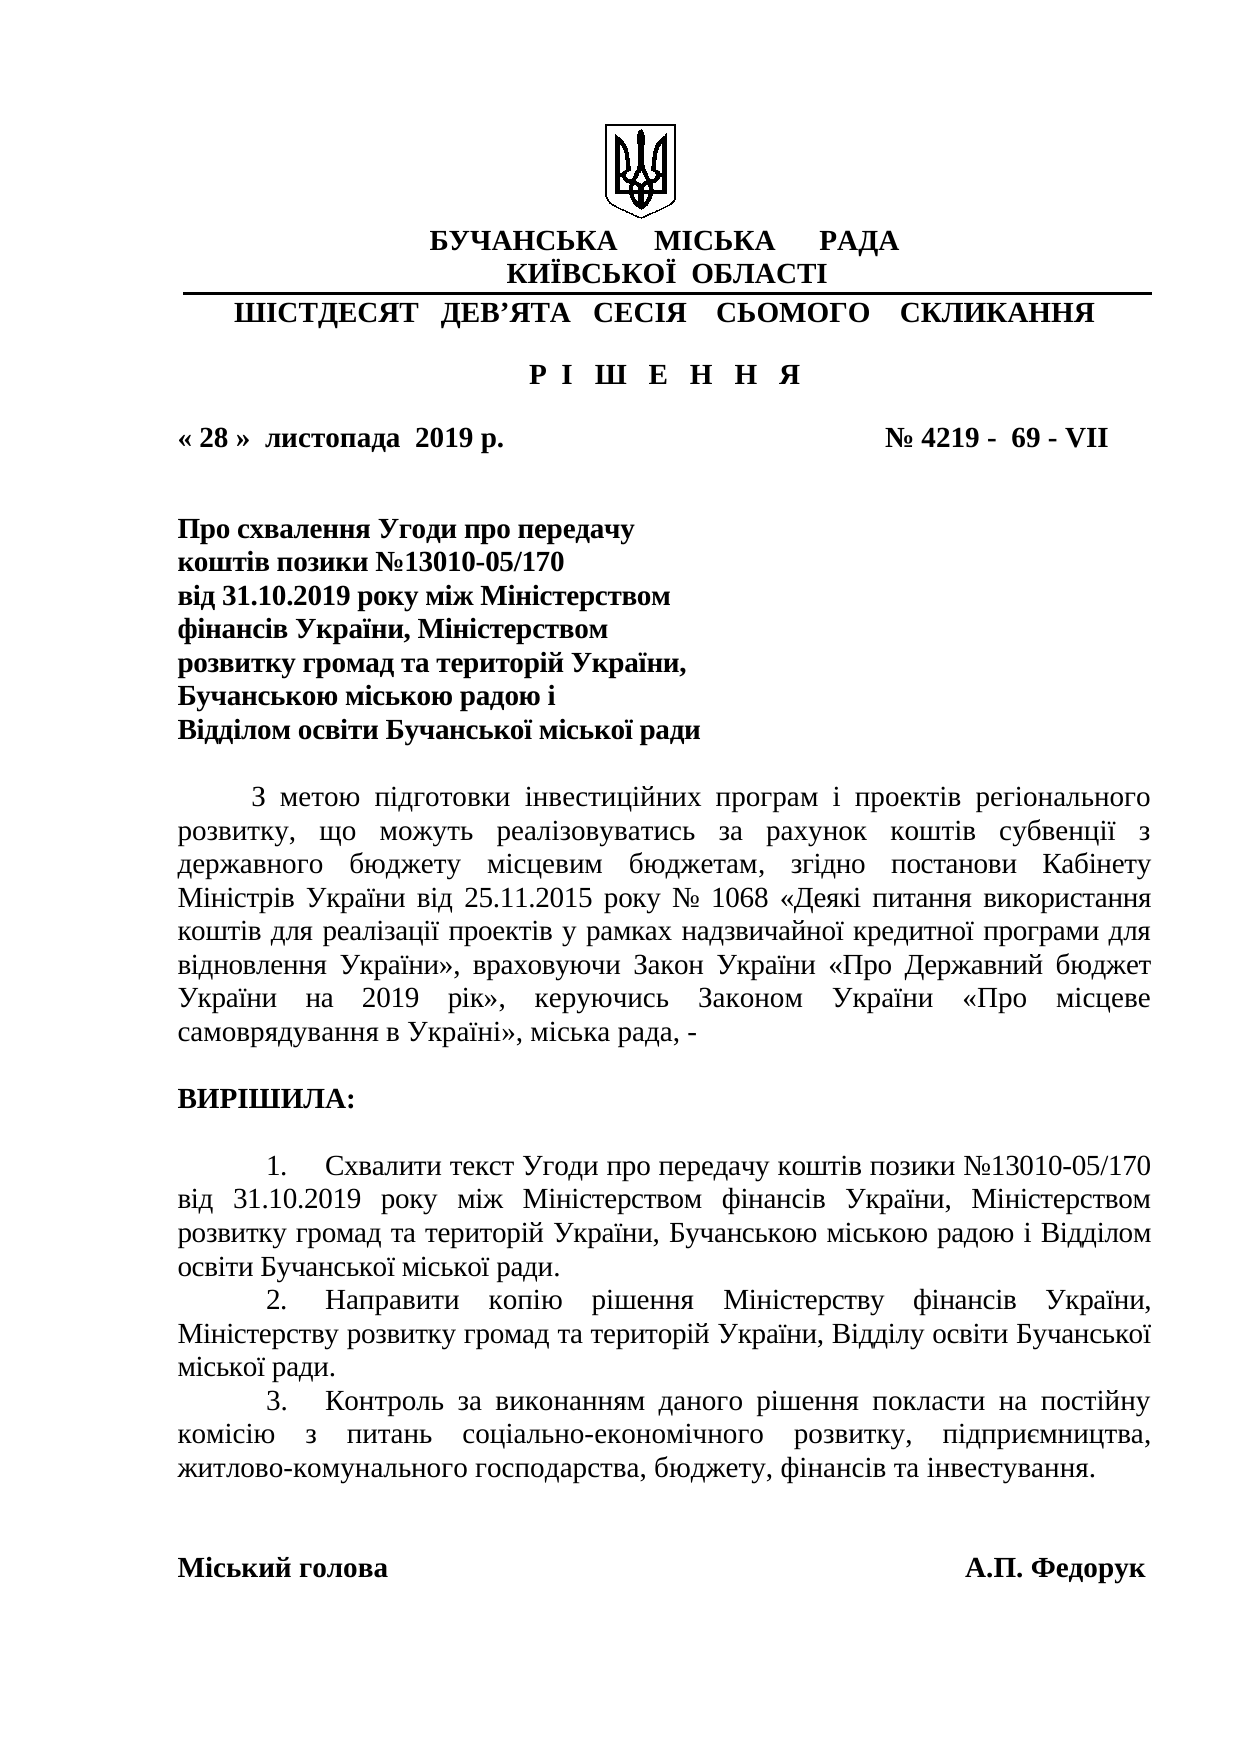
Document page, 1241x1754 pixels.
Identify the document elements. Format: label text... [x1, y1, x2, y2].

text Міський голова А.П. Федорук [177, 1551, 1152, 1584]
list Контроль за виконанням даного рішення покласти на постійну комісію з питань соціально-економічного розвитку, підприємництва, житлово-комунального господарства, бюджету, фінансів та інвестування. [177, 1383, 1152, 1483]
text від 31.10.2019 року між Міністерством [177, 578, 1152, 611]
list Направити копію рішення Міністерству фінансів України, Міністерству розвитку громад та територій України, Відділу освіти Бучанської міської ради. [177, 1282, 1152, 1383]
text фінансів України, Міністерством [177, 611, 1152, 645]
text ВИРІШИЛА: [177, 1081, 1152, 1114]
text Про схвалення Угоди про передачу [177, 511, 1152, 544]
subtitle КИЇВСЬКОЇ ОБЛАСТІ [183, 256, 1152, 292]
list Схвалити текст Угоди про передачу коштів позики №13010-05/170 від 31.10.2019 року між Міністерством фінансів України, Міністерством розвитку громад та територій України, Бучанською міською радою і Відділом освіти Бучанської міської ради. [177, 1148, 1152, 1282]
subtitle Р І Ш Е Н Н Я [177, 357, 1152, 391]
text Відділом освіти Бучанської міської ради [177, 712, 1152, 746]
subtitle « 28 » листопада 2019 р. № 4219 - 69 - VIІ [177, 420, 1152, 453]
text Бучанською міською радою і [177, 678, 1152, 712]
text коштів позики №13010-05/170 [177, 544, 1152, 578]
text З метою підготовки інвестиційних програм і проектів регіонального розвитку, що можуть реалізовуватись за рахунок коштів субвенції з державного бюджету місцевим бюджетам, згідно постанови Кабінету Міністрів України від 25.11.2015 року № 1068 «Деякі питання використання коштів для реалізації проектів у рамках надзвичайної кредитної програми для відновлення України», враховуючи Закон України «Про Державний бюджет України на 2019 рік», керуючись Законом України «Про місцеве самоврядування в Україні», міська рада, - [177, 779, 1152, 1047]
text БУЧАНСЬКА МІСЬКА РАДА [177, 223, 1152, 256]
text ШІСТДЕСЯТ ДЕВ’ЯТА СЕСІЯ СЬОМОГО СКЛИКАННЯ [177, 295, 1152, 329]
text розвитку громад та територій України, [177, 645, 1152, 678]
